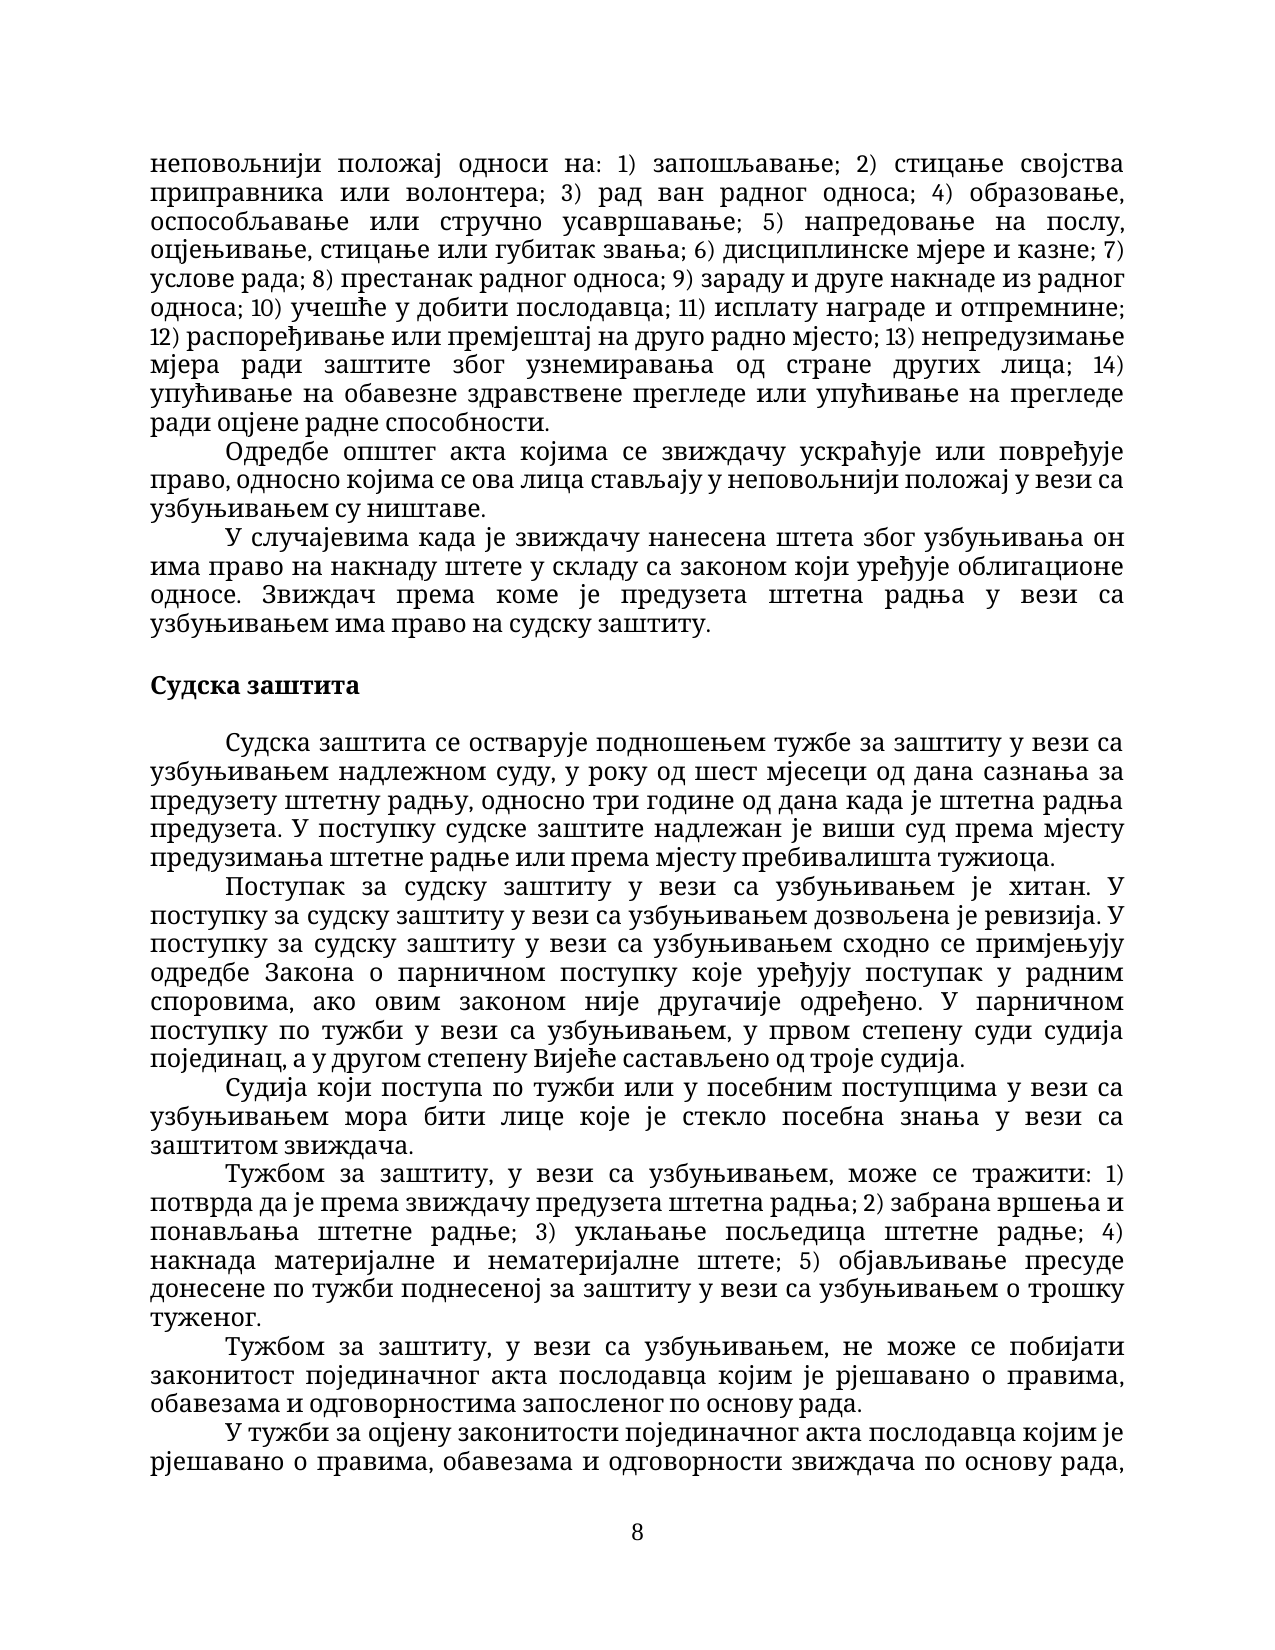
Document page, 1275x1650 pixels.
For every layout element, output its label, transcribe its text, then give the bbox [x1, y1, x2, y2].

text Тужбом за заштиту, у вези са узбуњивањем, не може се побијати законитост појединачног акта послодавца којим је рјешавано о правима, обавезама и одговорностима запосленог по основу рада. [150, 1333, 1125, 1419]
text Судија који поступа по тужби или у посебним поступцима у вези са узбуњивањем мора бити лице које је стекло посебна знања у вези са заштитом звиждача. [150, 1074, 1125, 1160]
text Поступак за судску заштиту у вези са узбуњивањем је хитан. У поступку за судску заштиту у вези са узбуњивањем дозвољена је ревизија. У поступку за судску заштиту у вези са узбуњивањем сходно се примјењују одредбе Закона о парничном поступку које уређују поступак у радним споровима, ако овим законом није другачије одређено. У парничном поступку по тужби у вези са узбуњивањем, у првом степену суди судија појединац, а у другом степену Вијеће састављено од троје судија. [150, 873, 1125, 1074]
text Тужбом за заштиту, у вези са узбуњивањем, може се тражити: 1) потврда да је према звиждачу предузета штетна радња; 2) забрана вршења и понављања штетне радње; 3) уклањање посљедица штетне радње; 4) накнада материјалне и нематеријалне штете; 5) објављивање пресуде донесене по тужби поднесеној за заштиту у вези са узбуњивањем о трошку туженог. [150, 1160, 1125, 1333]
text У случајевима када је звиждачу нанесена штета због узбуњивања он има право на накнаду штете у складу са законом који уређује облигационе односе. Звиждач према коме је предузета штетна радња у вези са узбуњивањем има право на судску заштиту. [150, 524, 1125, 639]
text Судска заштита се остварује подношењем тужбе за заштиту у вези са узбуњивањем надлежном суду, у року од шест мјесеци од дана сазнања за предузету штетну радњу, односно три године од дана када је штетна радња предузета. У поступку судске заштите надлежан је виши суд према мјесту предузимања штетне радње или према мјесту пребивалишта тужиоца. [150, 729, 1125, 873]
text Одредбе општег акта којима се звиждачу ускраћује или повређује право, односно којима се ова лица стављају у неповољнији положај у вези са узбуњивањем су ништаве. [150, 437, 1125, 524]
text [150, 1419, 1125, 1477]
subtitle Судска заштита [150, 672, 1125, 700]
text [150, 150, 1125, 437]
